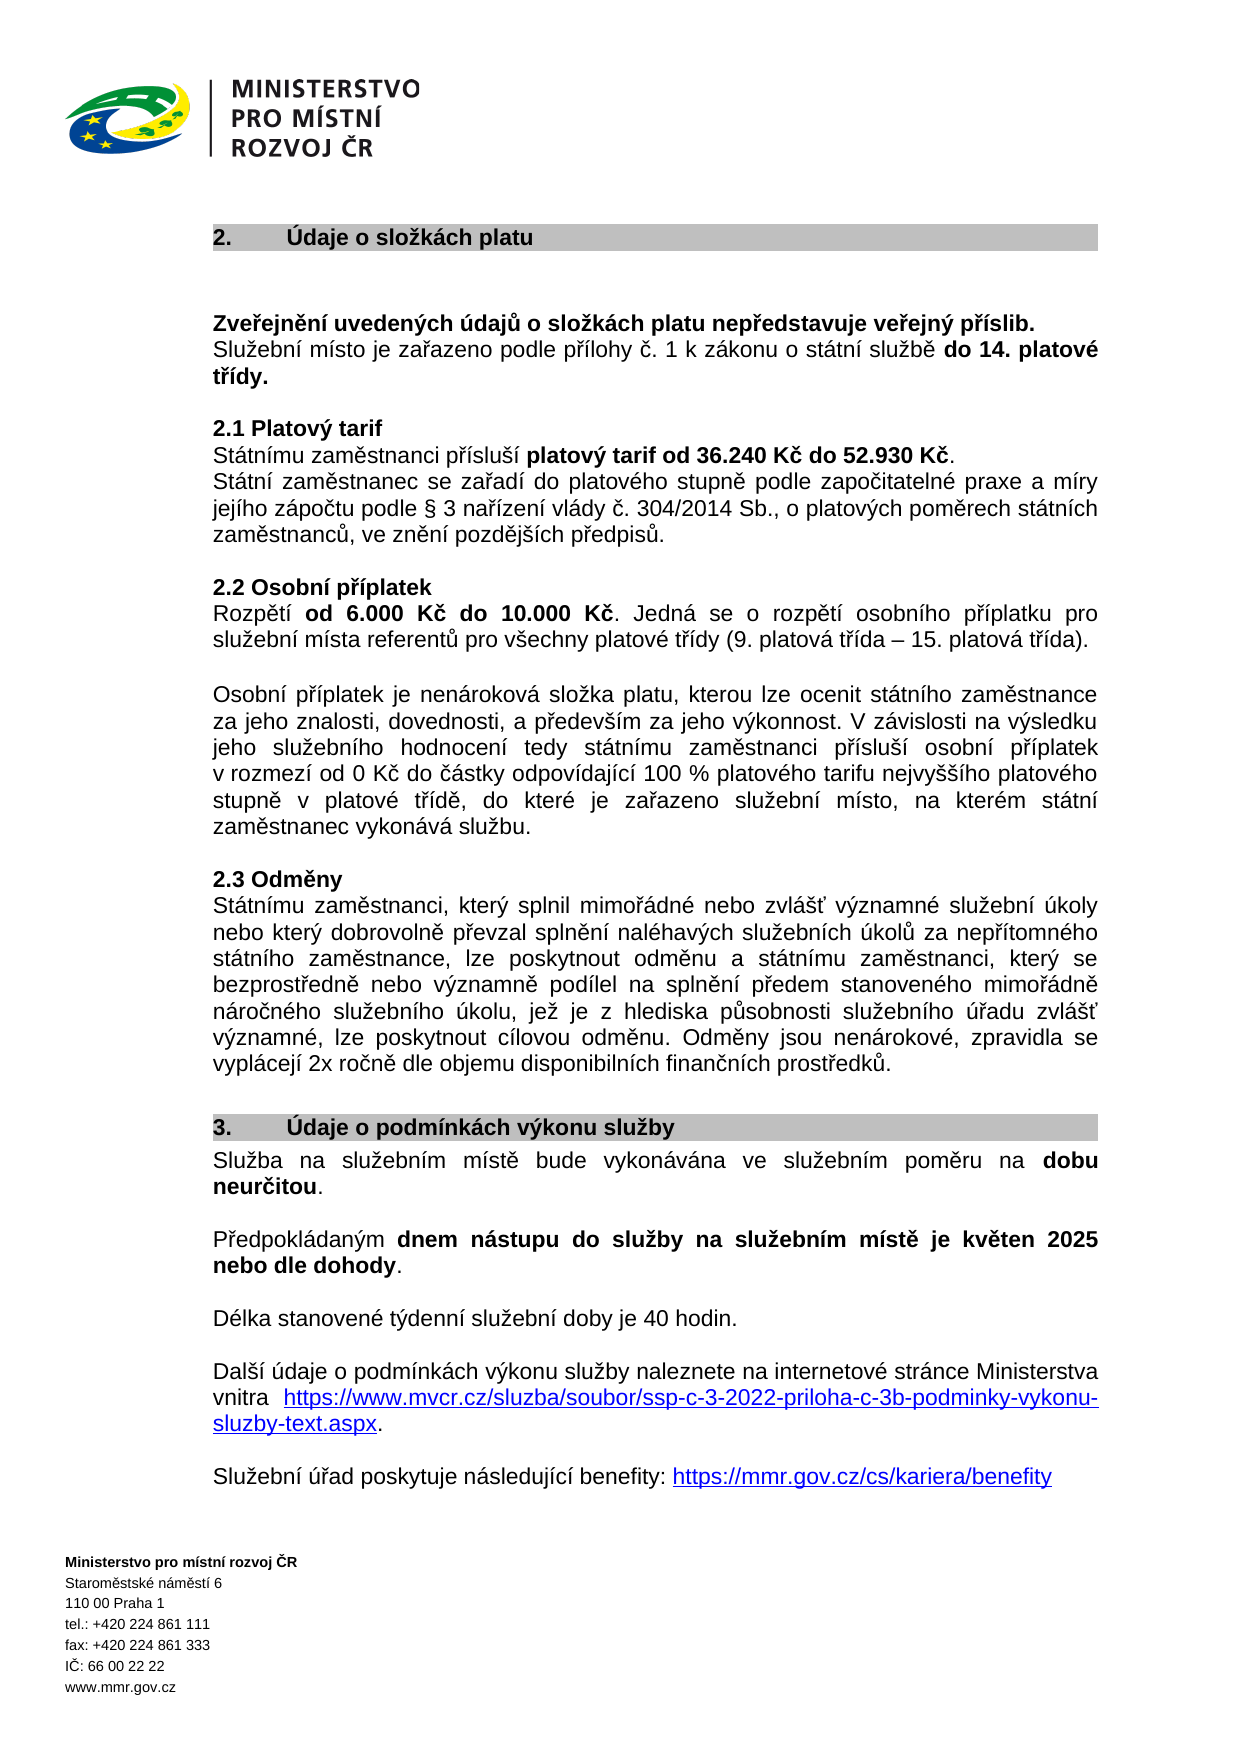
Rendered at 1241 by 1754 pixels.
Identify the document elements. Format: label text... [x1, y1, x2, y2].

text Státnímu zaměstnanci, který splnil mimořádné nebo zvlášť významné služební úkoly nebo který dobrovolně převzal splnění naléhavých služebních úkolů za nepřítomného státního zaměstnance, lze poskytnout odměnu a státnímu zaměstnanci, který se bezprostředně nebo významně podílel na splnění předem stanoveného mimořádně náročného služebního úkolu, jež je z hlediska působnosti služebního úřadu zvlášť významné, lze poskytnout cílovou odměnu. Odměny jsou nenárokové, zpravidla se vyplácejí 2x ročně dle objemu disponibilních finančních prostředků. [213, 892, 1098, 1077]
text Služba na služebním místě bude vykonávána ve služebním poměru na dobu neurčitou. [213, 1147, 1098, 1199]
picture [65, 79, 420, 157]
text Rozpětí od 6.000 Kč do 10.000 Kč. Jedná se o rozpětí osobního příplatku pro služební místa referentů pro všechny platové třídy (9. platová třída – 15. platová třída). [213, 600, 1098, 653]
text Další údaje o podmínkách výkonu služby naleznete na internetové stránce Ministerstva vnitra https://www.mvcr.cz/sluzba/soubor/ssp-c-3-2022-priloha-c-3b-podminky-vykonu-sluzby-text.aspx. [213, 1358, 1098, 1437]
text Služební úřad poskytuje následující benefity: https://mmr.gov.cz/cs/kariera/benefity [213, 1463, 1098, 1489]
text Předpokládaným dnem nástupu do služby na služebním místě je květen 2025 nebo dle dohody. [213, 1226, 1098, 1278]
text Osobní příplatek je nenároková složka platu, kterou lze ocenit státního zaměstnance za jeho znalosti, dovednosti, a především za jeho výkonnost. V závislosti na výsledku jeho služebního hodnocení tedy státnímu zaměstnanci přísluší osobní příplatek v rozmezí od 0 Kč do částky odpovídající 100 % platového tarifu nejvyššího platového stupně v platové třídě, do které je zařazeno služební místo, na kterém státní zaměstnanec vykonává službu. [213, 681, 1098, 839]
text Zveřejnění uvedených údajů o složkách platu nepředstavuje veřejný příslib. [213, 310, 1098, 336]
text Délka stanovené týdenní služební doby je 40 hodin. [213, 1305, 1098, 1331]
text Státní zaměstnanec se zařadí do platového stupně podle započitatelné praxe a míry jejího zápočtu podle § 3 nařízení vlády č. 304/2014 Sb., o platových poměrech státních zaměstnanců, ve znění pozdějších předpisů. [213, 468, 1098, 547]
text 2.2 Osobní příplatek [213, 573, 1098, 600]
text Služební místo je zařazeno podle přílohy č. 1 k zákonu o státní službě do 14. platové třídy. [213, 336, 1098, 389]
text 2.3 Odměny [213, 866, 1098, 892]
text 2.1 Platový tarif [213, 415, 1098, 442]
subtitle 3. Údaje o podmínkách výkonu služby [213, 1114, 1098, 1141]
subtitle 2. Údaje o složkách platu [213, 224, 1098, 251]
text Státnímu zaměstnanci přísluší platový tarif od 36.240 Kč do 52.930 Kč. [213, 442, 1098, 468]
